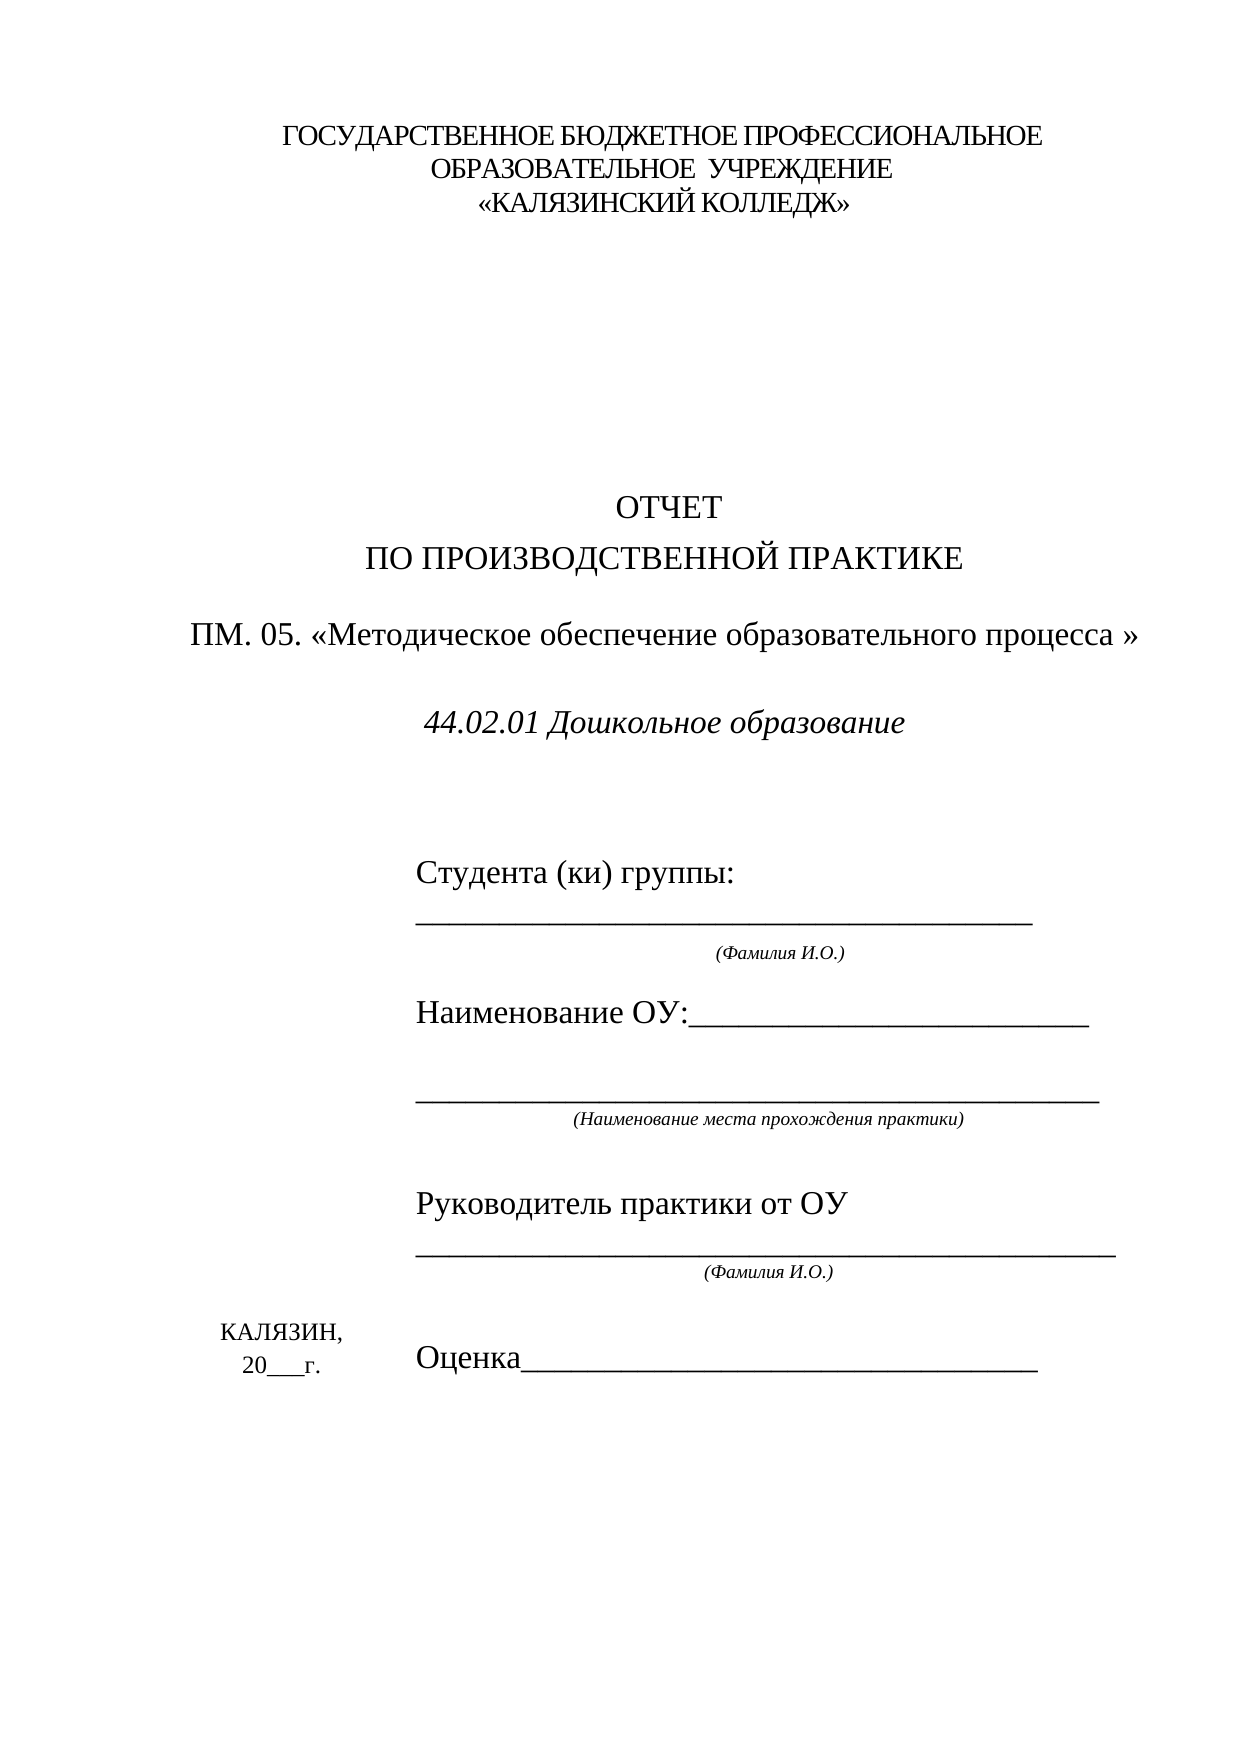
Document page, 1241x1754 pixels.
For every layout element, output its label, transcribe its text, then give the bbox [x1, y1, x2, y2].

text ОТЧЕТ [177, 487, 1160, 525]
text 44.02.01 Дошкольное образование [177, 703, 1152, 741]
text ПО ПРОИЗВОДСТВЕННОЙ ПРАКТИКЕ [177, 538, 1152, 576]
text «КАЛЯЗИНСКИЙ КОЛЛЕДЖ» [152, 185, 1152, 219]
table_cell Руководитель практики от ОУ __________________________________________ (Фамилия И.О.) [404, 1145, 1133, 1337]
text ГОСУДАРСТВЕННОЕ БЮДЖЕТНОЕ ПРОФЕССИОНАЛЬНОЕ ОБРАЗОВАТЕЛЬНОЕ УЧРЕЖДЕНИЕ [177, 118, 1148, 185]
text КАЛЯЗИН, 20___г. [177, 1317, 1152, 1379]
table_cell Оценка_______________________________ [404, 1337, 1133, 1375]
text ПМ. 05. «Методическое обеспечение образовательного процесса » [177, 614, 1152, 653]
table_cell Наименование ОУ:________________________ _________________________________________ (Наименование места прохождения практики) [404, 992, 1133, 1145]
table_header Студента (ки) группы: _____________________________________ (Фамилия И.О.) [404, 750, 1133, 992]
